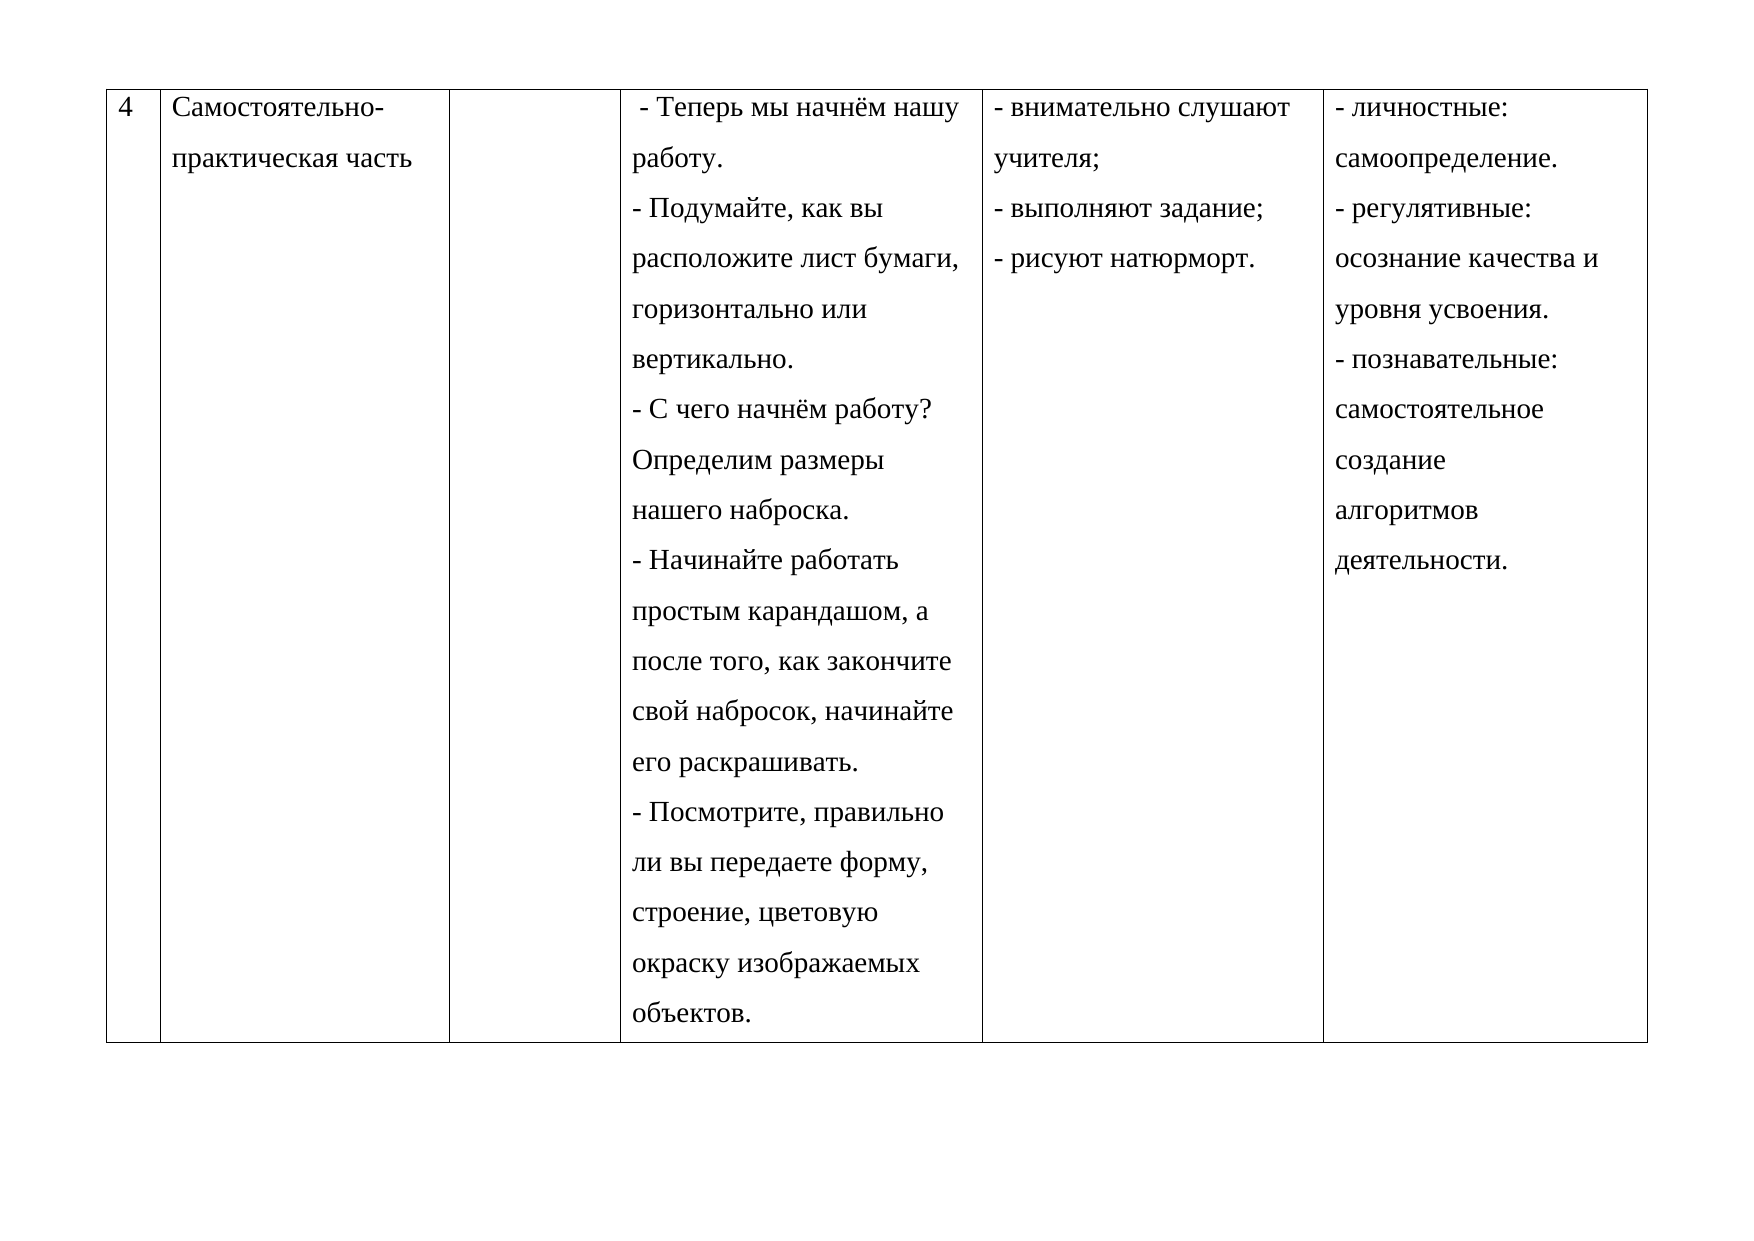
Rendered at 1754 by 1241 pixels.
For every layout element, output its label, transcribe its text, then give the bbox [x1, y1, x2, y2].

table_cell Самостоятельно-практическая часть [161, 90, 449, 1042]
table_cell - внимательно слушают учителя; - выполняют задание; - рисуют натюрморт. [983, 90, 1323, 1042]
table_cell 4 [107, 90, 160, 1042]
table_cell - Теперь мы начнём нашу работу. - Подумайте, как вы расположите лист бумаги, горизонтально или вертикально. - С чего начнём работу? Определим размеры нашего наброска. - Начинайте работать простым карандашом, а после того, как закончите свой набросок, начинайте его раскрашивать. - Посмотрите, правильно ли вы передаете форму, строение, цветовую окраску изображаемых объектов. [621, 90, 982, 1042]
table_cell [450, 90, 620, 1042]
table_cell - личностные: самоопределение. - регулятивные: осознание качества и уровня усвоения. - познавательные: самостоятельное создание алгоритмов деятельности. [1324, 90, 1647, 1042]
